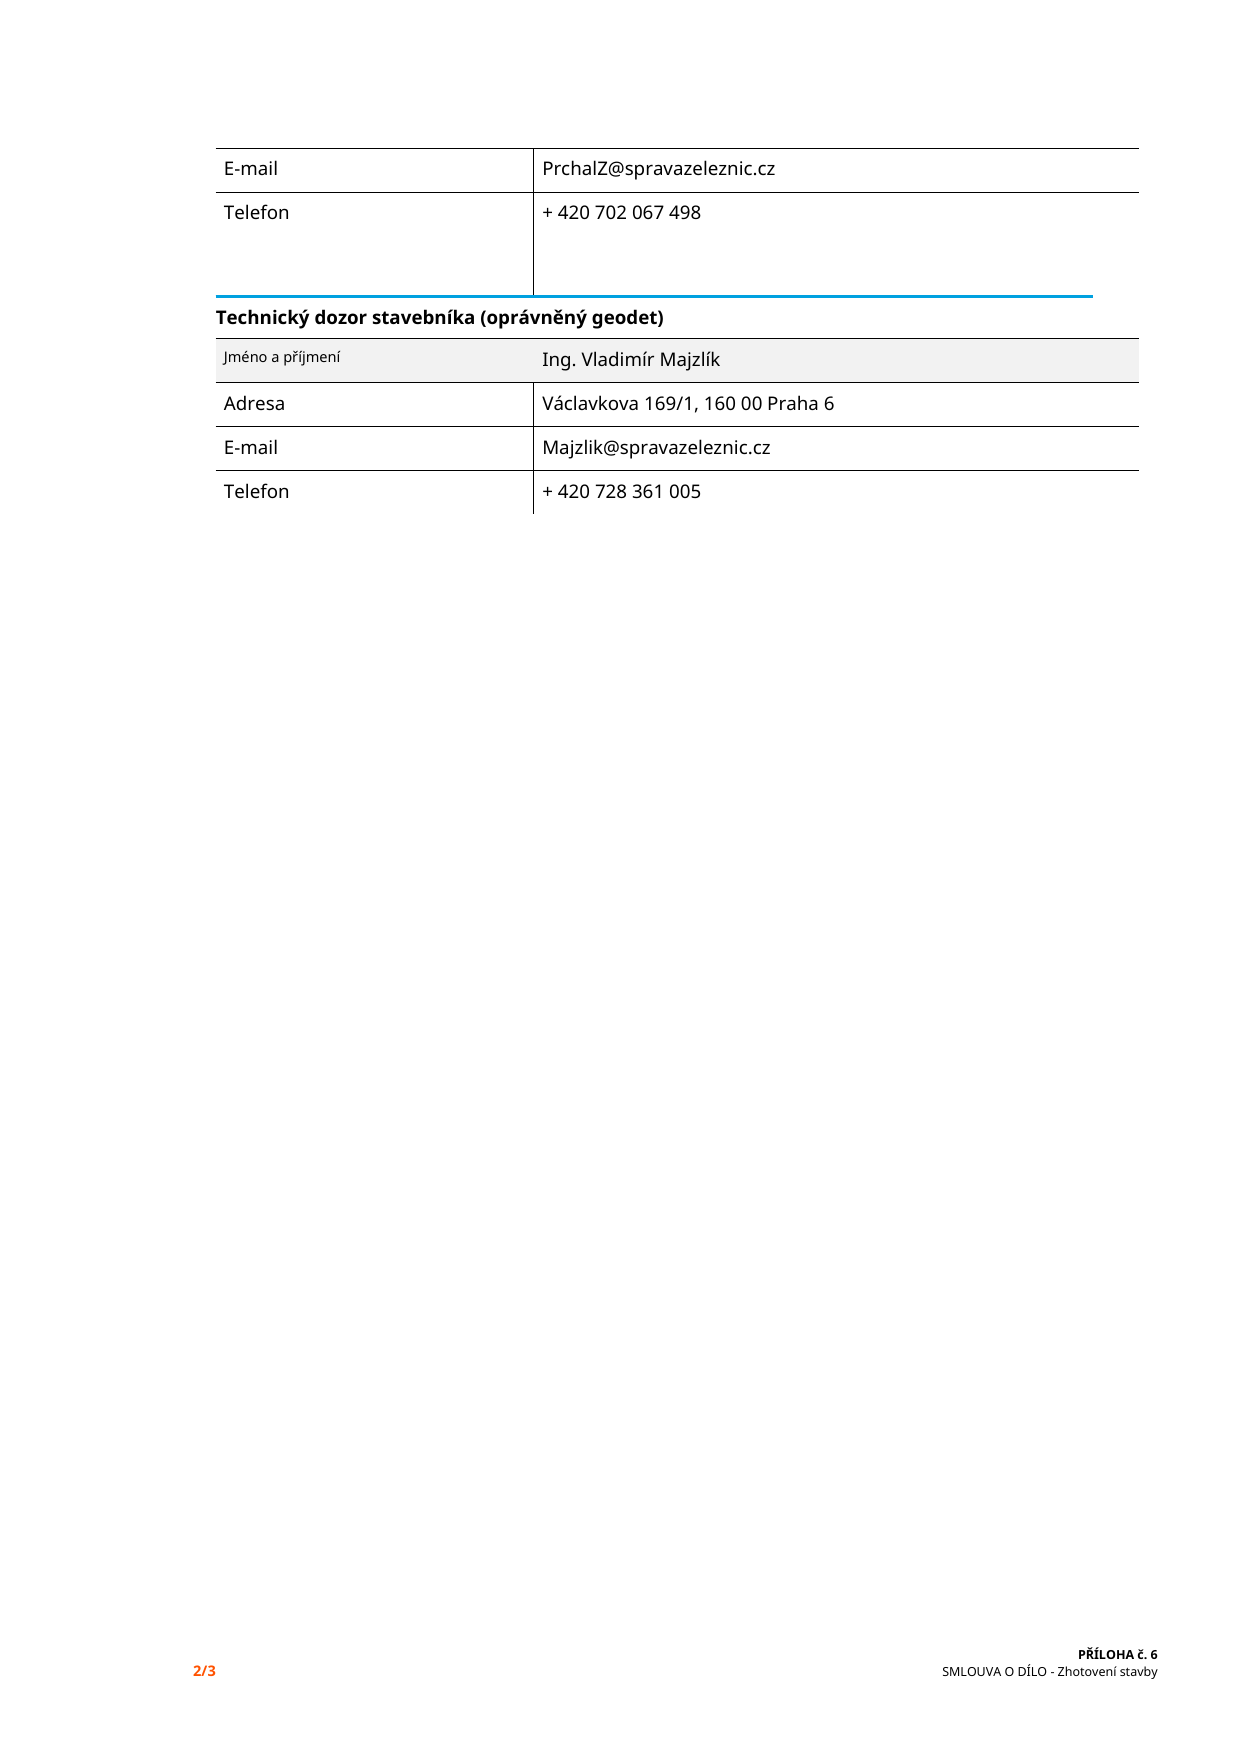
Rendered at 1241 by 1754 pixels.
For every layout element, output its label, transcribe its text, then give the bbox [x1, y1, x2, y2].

table_cell E-mail [216, 149, 533, 191]
table_cell Václavkova 169/1, 160 00 Praha 6 [534, 383, 1139, 426]
table_cell + 420 728 361 005 [534, 471, 1139, 514]
table_cell Telefon [216, 471, 533, 514]
table_header Ing. Vladimír Majzlík [534, 339, 1139, 382]
table_cell E-mail [216, 427, 533, 470]
table_cell PrchalZ@spravazeleznic.cz [534, 149, 1139, 191]
table_header Jméno a příjmení [216, 339, 534, 382]
table_cell Majzlik@spravazeleznic.cz [534, 427, 1139, 470]
table_cell Telefon [216, 193, 533, 294]
table_cell Adresa [216, 383, 533, 426]
table_cell + 420 702 067 498 [534, 193, 1139, 294]
text Technický dozor stavebníka (oprávněný geodet) [216, 298, 1093, 329]
